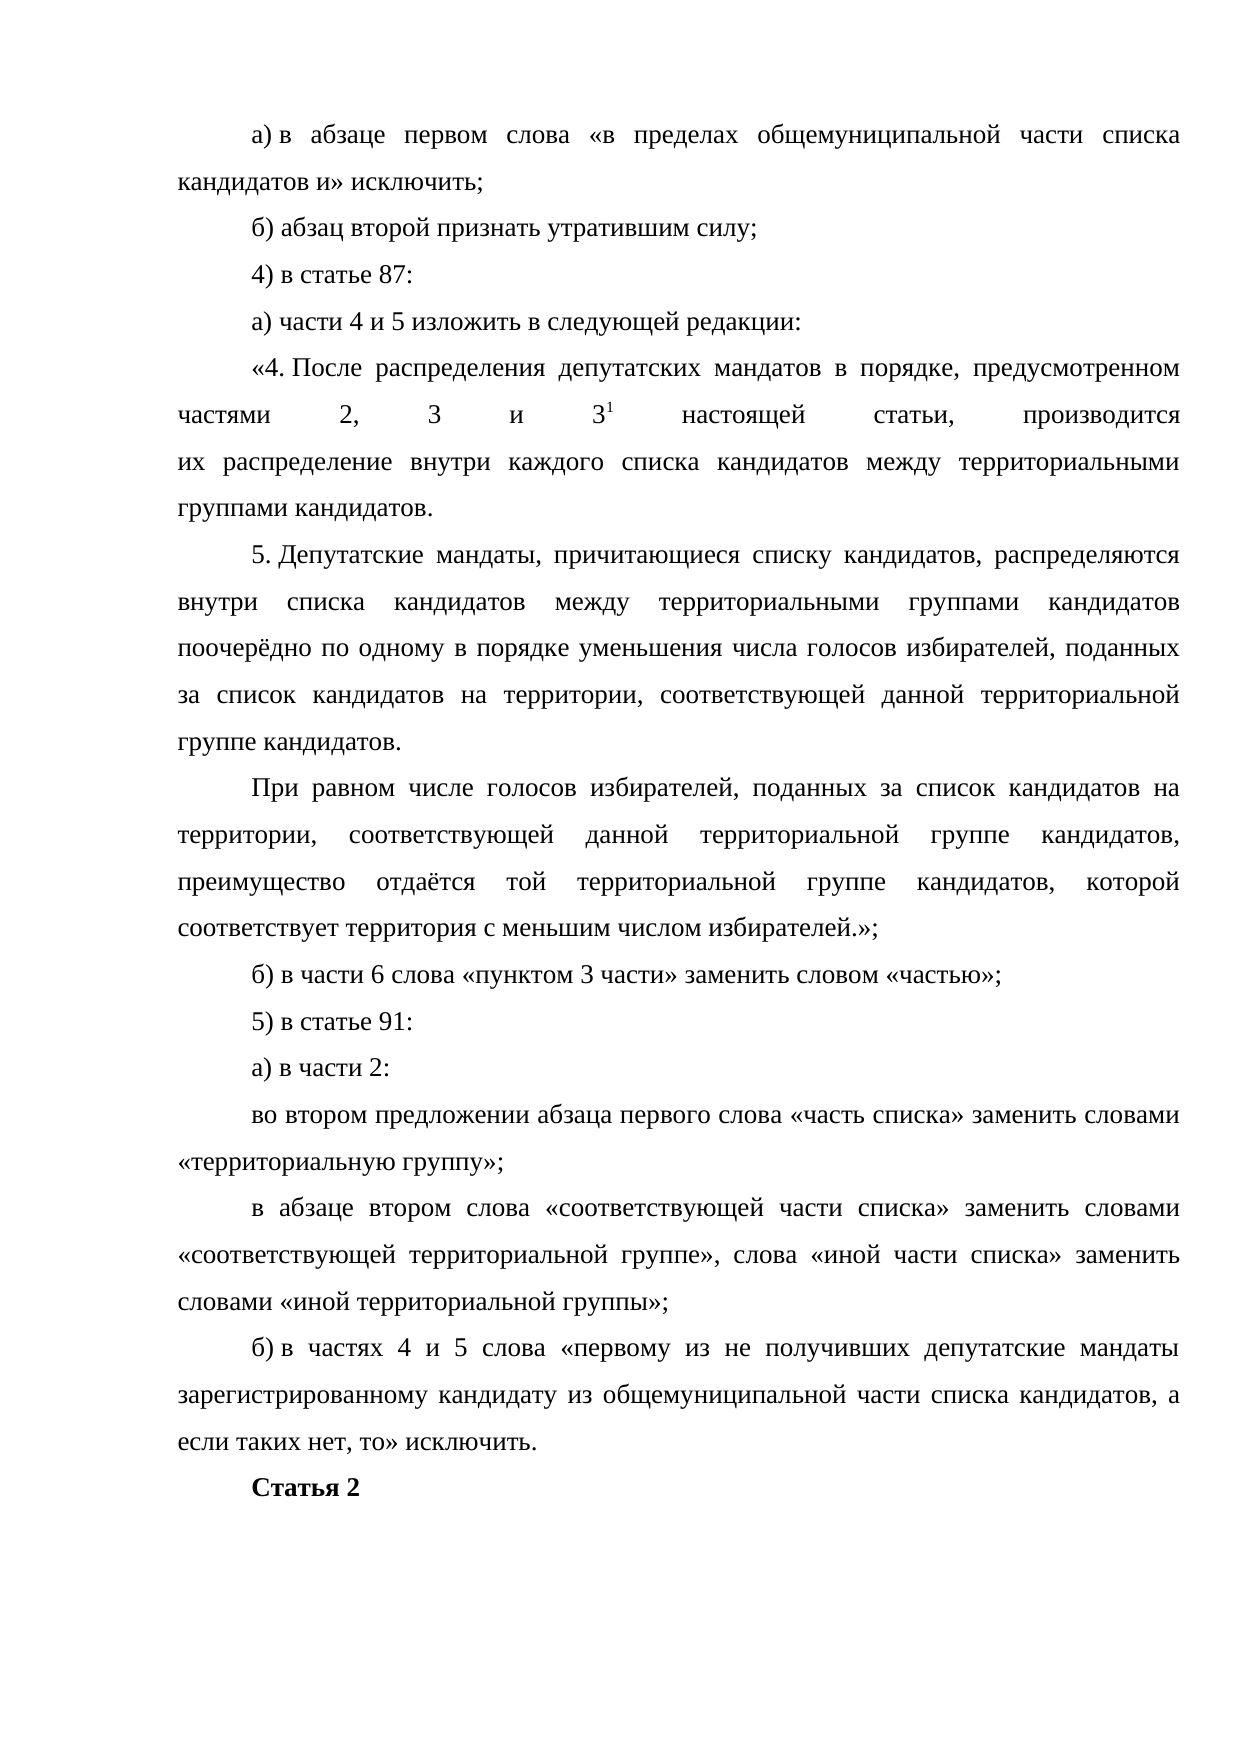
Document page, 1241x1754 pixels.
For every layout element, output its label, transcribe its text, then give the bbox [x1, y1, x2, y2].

text б) абзац второй признать утратившим силу; [177, 211, 1181, 243]
text При равном числе голосов избирателей, поданных за список кандидатов на территории, соответствующей данной территориальной группе кандидатов, преимущество отдаётся той территориальной группе кандидатов, которой соответствует территория с меньшим числом избирателей.»; [177, 771, 1181, 943]
text б) в части 6 слова «пунктом 3 части» заменить словом «частью»; [177, 958, 1181, 989]
text а) части 4 и 5 изложить в следующей редакции: [177, 305, 1181, 336]
text 5) в статье 91: [177, 1005, 1181, 1036]
text 5. Депутатские мандаты, причитающиеся списку кандидатов, распределяются внутри списка кандидатов между территориальными группами кандидатов поочерёдно по одному в порядке уменьшения числа голосов избирателей, поданных за список кандидатов на территории, соответствующей данной территориальной группе кандидатов. [177, 538, 1181, 756]
text Статья 2 [177, 1471, 1181, 1503]
text 4) в статье 87: [177, 258, 1181, 289]
text в абзаце втором слова «соответствующей части списка» заменить словами «соответствующей территориальной группе», слова «иной части списка» заменить словами «иной территориальной группы»; [177, 1191, 1181, 1316]
text б) в частях 4 и 5 слова «первому из не получивших депутатские мандаты зарегистрированному кандидату из общемуниципальной части списка кандидатов, а если таких нет, то» исключить. [177, 1331, 1181, 1456]
text а) в части 2: [177, 1051, 1181, 1083]
text а) в абзаце первом слова «в пределах общемуниципальной части списка кандидатов и» исключить; [177, 118, 1181, 196]
text во втором предложении абзаца первого слова «часть списка» заменить словами «территориальную группу»; [177, 1098, 1181, 1176]
text «4. После распределения депутатских мандатов в порядке, предусмотренном частями 2, 3 и 31 настоящей статьи, производится их распределение внутри каждого списка кандидатов между территориальными группами кандидатов. [177, 351, 1181, 523]
